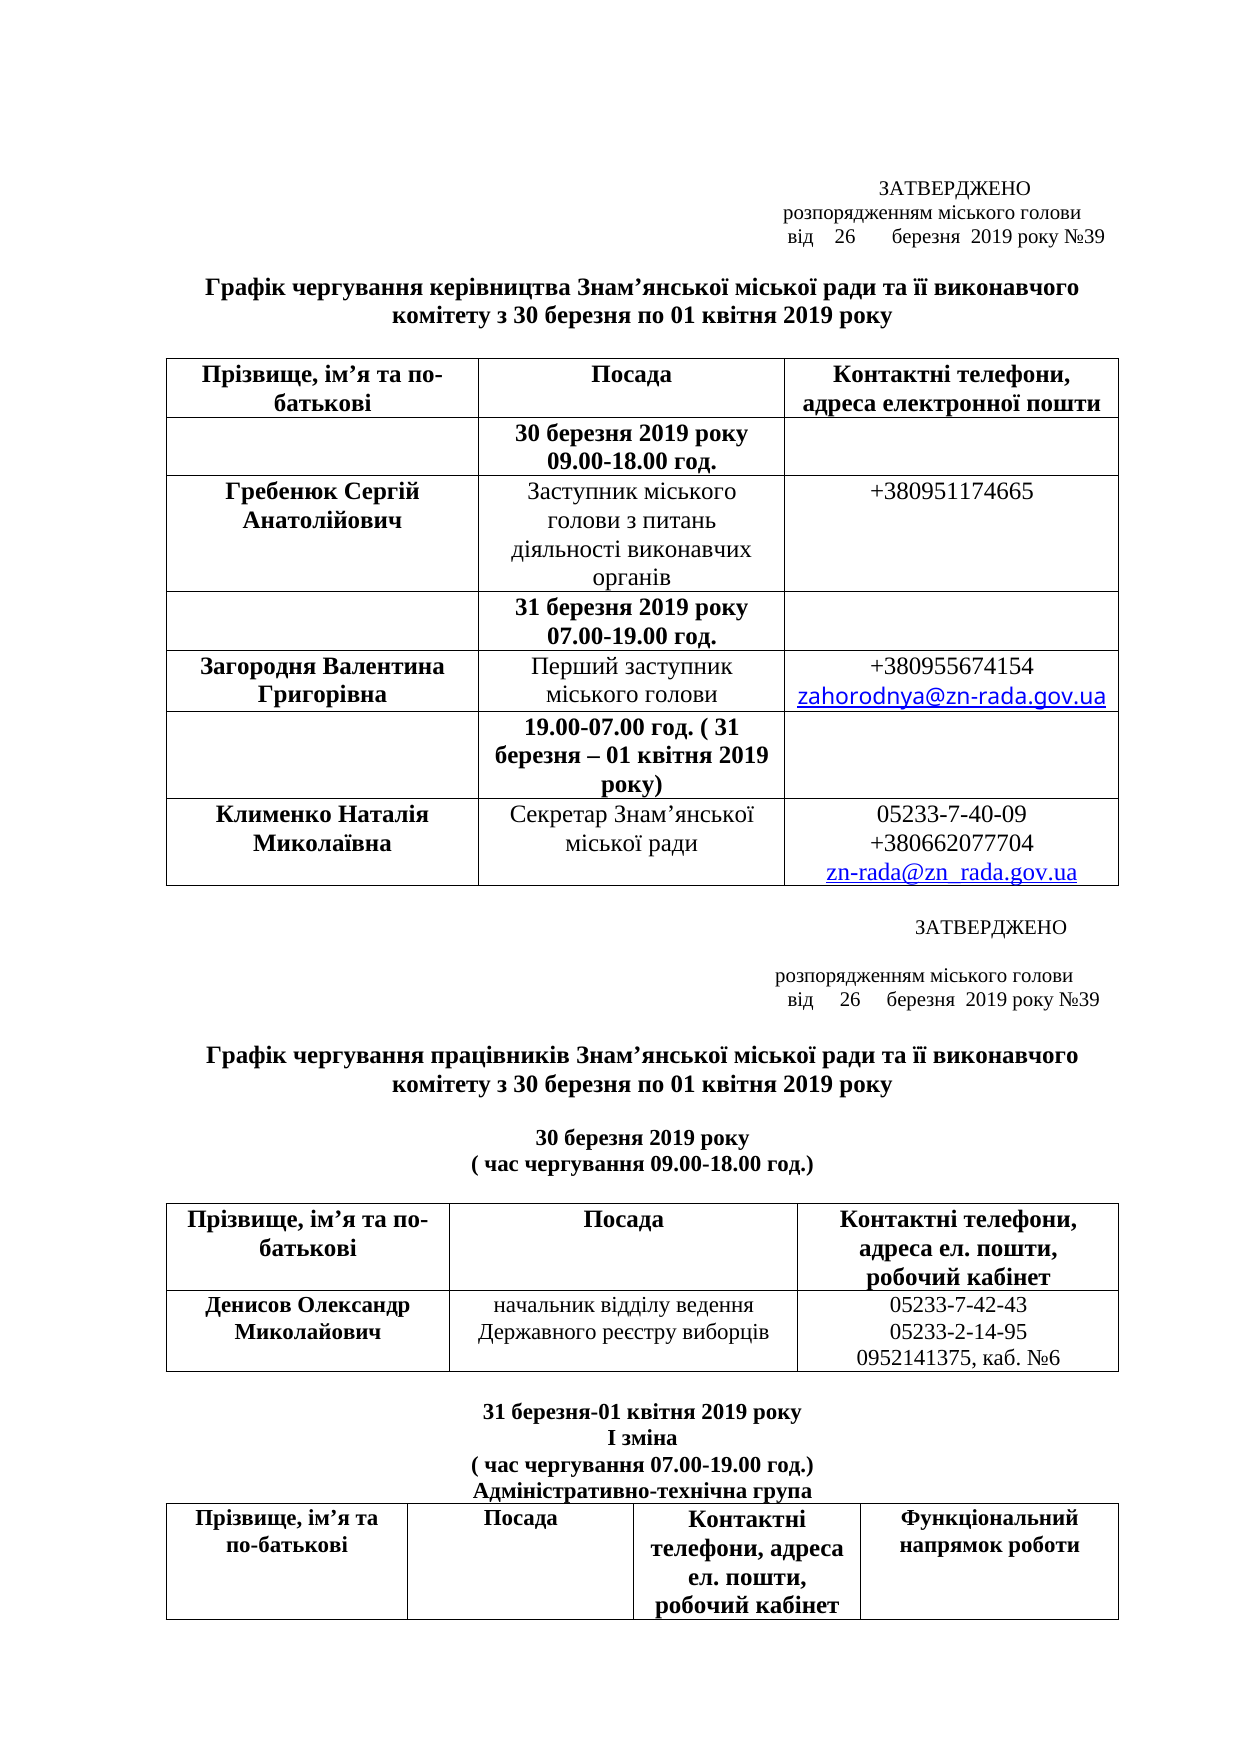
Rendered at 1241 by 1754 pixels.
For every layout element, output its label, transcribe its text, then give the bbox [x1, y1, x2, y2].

table_cell Загородня Валентина Григорівна [167, 651, 478, 711]
table_cell [167, 592, 478, 650]
table_cell [785, 712, 1118, 798]
table_cell Секретар Знам’янської міської ради [479, 799, 784, 885]
table_cell Гребенюк Сергій Анатолійович [167, 476, 478, 591]
text ( час чергування 09.00-18.00 год.) [177, 1150, 1107, 1177]
table_header Контактні телефони, адреса ел. пошти, робочий кабінет [634, 1504, 860, 1619]
text ЗАТВЕРДЖЕНО [177, 176, 1107, 200]
table_cell Перший заступник міського голови [479, 651, 784, 711]
text від 26 березня 2019 року №39 [177, 987, 1107, 1011]
text від 26 березня 2019 року №39 [177, 224, 1107, 248]
table_cell [167, 712, 478, 798]
table_header Посада [450, 1204, 797, 1290]
table_cell [785, 418, 1118, 475]
table_cell 31 березня 2019 року 07.00-19.00 год. [479, 592, 784, 650]
table_cell 05233-7-40-09 +380662077704 zn-rada@zn_rada.gov.ua [785, 799, 1118, 885]
text Графік чергування керівництва Знам’янської міської ради та її виконавчого комітету з 30 березня по 01 квітня 2019 року [177, 272, 1107, 329]
table_header Посада [479, 359, 784, 417]
table_cell +380955674154 zahorodnya@zn-rada.gov.ua [785, 651, 1118, 711]
text розпорядженням міського голови [177, 200, 1107, 224]
table_header Функціональний напрямок роботи [861, 1504, 1118, 1619]
table_cell [785, 592, 1118, 650]
table_header Прізвище, ім’я та по-батькові [167, 1204, 449, 1290]
table_cell +380951174665 [785, 476, 1118, 591]
text ЗАТВЕРДЖЕНО розпорядженням міського голови [251, 915, 1107, 987]
table_cell начальник відділу ведення Державного реєстру виборців [450, 1291, 797, 1371]
table_header Контактні телефони, адреса електронної пошти [785, 359, 1118, 417]
table_cell Заступник міського голови з питань діяльності виконавчих органів [479, 476, 784, 591]
table_cell 30 березня 2019 року 09.00-18.00 год. [479, 418, 784, 475]
table_header Посада [408, 1504, 633, 1619]
table_header Прізвище, ім’я та по-батькові [167, 1504, 407, 1619]
text І зміна [177, 1424, 1107, 1451]
table_header Контактні телефони, адреса ел. пошти, робочий кабінет [798, 1204, 1118, 1290]
table_header Прізвище, ім’я та по-батькові [167, 359, 478, 417]
text Графік чергування працівників Знам’янської міської ради та її виконавчого комітету з 30 березня по 01 квітня 2019 року [177, 1040, 1107, 1098]
text Адміністративно-технічна група [177, 1477, 1107, 1503]
table_cell 05233-7-42-43 05233-2-14-95 0952141375, каб. №6 [798, 1291, 1118, 1371]
text ( час чергування 07.00-19.00 год.) [177, 1451, 1107, 1477]
table_cell 19.00-07.00 год. ( 31 березня – 01 квітня 2019 року) [479, 712, 784, 798]
table_cell [167, 418, 478, 475]
text 31 березня-01 квітня 2019 року [177, 1398, 1107, 1424]
table_cell Клименко Наталія Миколаївна [167, 799, 478, 885]
text 30 березня 2019 року [177, 1124, 1107, 1150]
table_cell Денисов Олександр Миколайович [167, 1291, 449, 1371]
